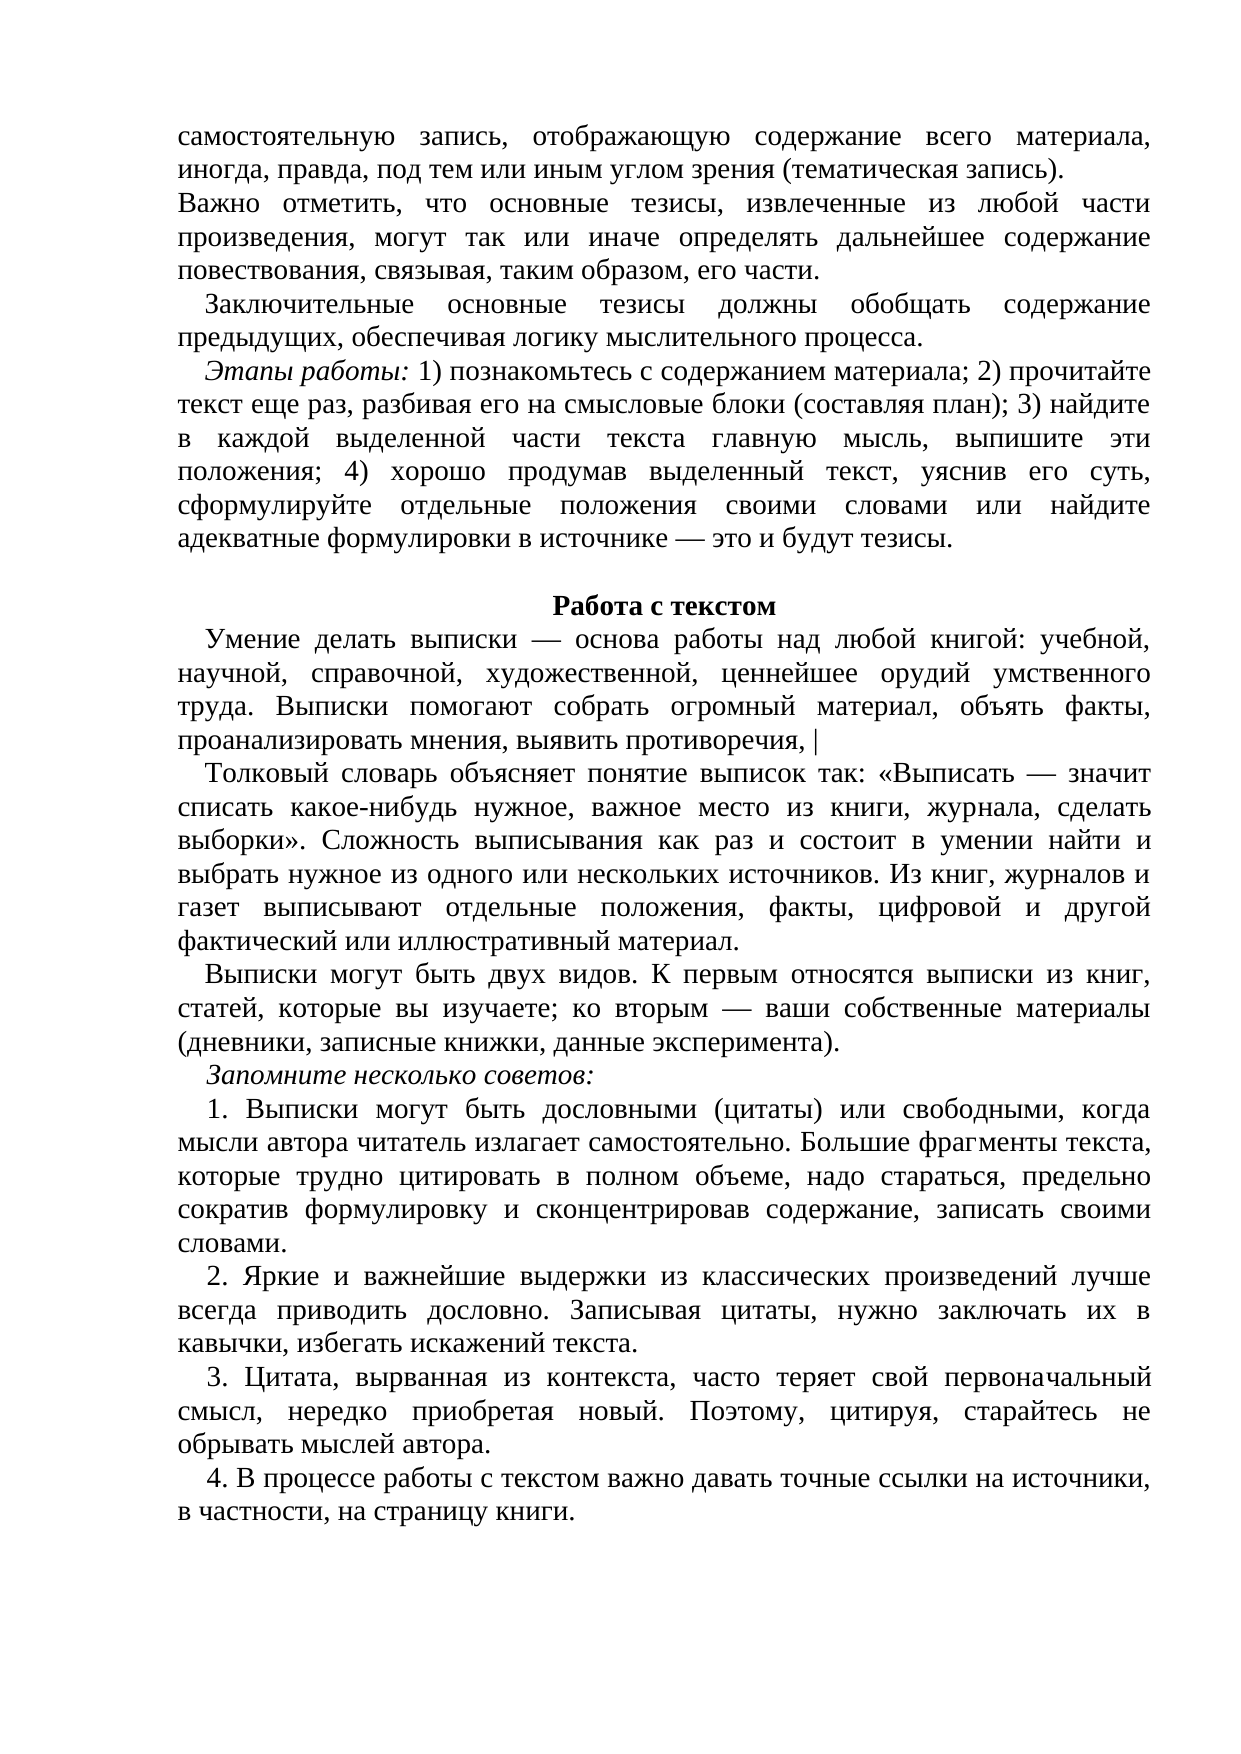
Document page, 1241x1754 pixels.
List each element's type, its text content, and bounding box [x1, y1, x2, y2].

text Умение делать выписки — основа работы над любой книгой: учебной, научной, справочной, художественной, ценнейшее орудий умственного труда. Выписки помогают собрать огромный материал, объять факты, проанализировать мнения, выявить противоречия, | [177, 621, 1152, 755]
text Заключительные основные тезисы должны обобщать содержание предыдущих, обеспечивая логику мыслительного процесса. [177, 286, 1152, 353]
text 3. Цитата, вырванная из контекста, часто теряет свой первоначальный смысл, нередко приобретая новый. Поэтому, цитируя, старайтесь не обрывать мыслей автора. [177, 1359, 1152, 1460]
text Выписки могут быть двух видов. К первым относятся выписки из книг, статей, которые вы изучаете; ко вторым — ваши собственные материалы (дневники, записные книжки, данные эксперимента). [177, 957, 1152, 1057]
text Толковый словарь объясняет понятие выписок так: «Выписать — значит списать какое-нибудь нужное, важное место из книги, журнала, сделать выборки». Сложность выписывания как раз и состоит в умении найти и выбрать нужное из одного или нескольких источников. Из книг, журналов и газет выписывают отдельные положения, факты, цифровой и другой фактический или иллюстративный материал. [177, 755, 1152, 957]
text Этапы работы: 1) познакомьтесь с содержанием материала; 2) прочитайте текст еще раз, разбивая его на смысловые блоки (составляя план); 3) найдите в каждой выделенной части текста главную мысль, выпишите эти положения; 4) хорошо продумав выделенный текст, уяснив его суть, сформулируйте отдельные положения своими словами или найдите адекватные формулировки в источнике — это и будут тезисы. [177, 353, 1152, 554]
text 1. Выписки могут быть дословными (цитаты) или свободными, когда мысли автора читатель излагает самостоятельно. Большие фрагменты текста, которые трудно цитировать в полном объеме, надо стараться, предельно сократив формулировку и сконцентрировав содержание, записать своими словами. [177, 1091, 1152, 1258]
text Запомните несколько советов: [177, 1057, 1152, 1091]
text 2. Яркие и важнейшие выдержки из классических произведений лучше всегда приводить дословно. Записывая цитаты, нужно заключать их в кавычки, избегать искажений текста. [177, 1258, 1152, 1359]
text 4. В процессе работы с текстом важно давать точные ссылки на источники, в частности, на страницу книги. [177, 1460, 1152, 1527]
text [177, 118, 1152, 185]
text Работа с текстом [177, 588, 1152, 621]
text Важно отметить, что основные тезисы, извлеченные из любой части произведения, могут так или иначе определять дальнейшее содержание повествования, связывая, таким образом, его части. [177, 185, 1152, 286]
